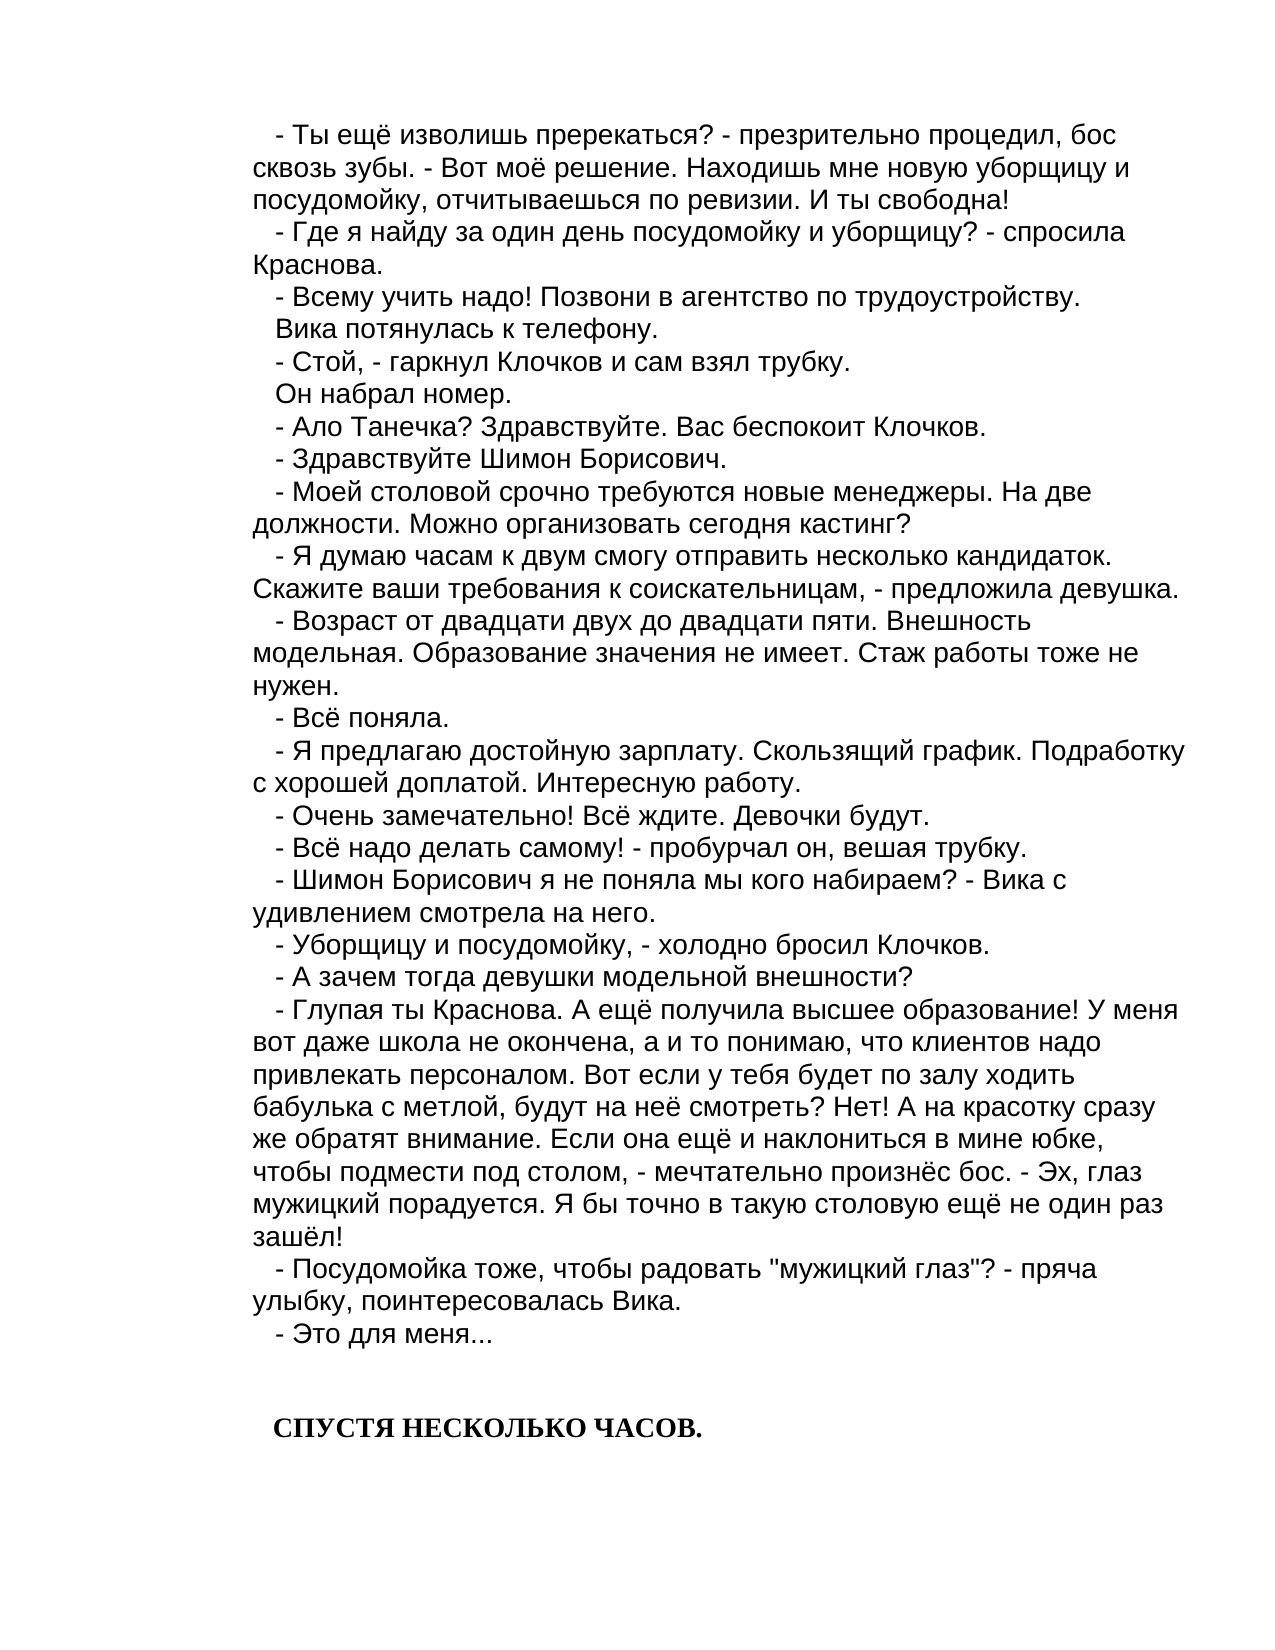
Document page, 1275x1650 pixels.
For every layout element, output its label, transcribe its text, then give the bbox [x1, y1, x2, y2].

text - Ало Танечка? Здравствуйте. Вас беспокоит Клочков. [252, 410, 1186, 442]
text - А зачем тогда девушки модельной внешности? [252, 960, 1186, 993]
text - Очень замечательно! Всё ждите. Девочки будут. [252, 798, 1186, 831]
text - Возраст от двадцати двух до двадцати пяти. Внешность модельная. Образование значения не имеет. Стаж работы тоже не нужен. [252, 604, 1186, 701]
text Вика потянулась к телефону. [252, 312, 1186, 345]
text - Всё надо делать самому! - пробурчал он, вешая трубку. [252, 831, 1186, 863]
text Он набрал номер. [252, 377, 1186, 410]
text - Где я найду за один день посудомойку и уборщицу? - спросила Краснова. [252, 215, 1186, 280]
text - Шимон Борисович я не поняла мы кого набираем? - Вика с удивлением смотрела на него. [252, 863, 1186, 928]
text - Здравствуйте Шимон Борисович. [252, 442, 1186, 474]
text - Всё поняла. [252, 701, 1186, 734]
text - Я думаю часам к двум смогу отправить несколько кандидаток. Скажите ваши требования к соискательницам, - предложила девушка. [252, 539, 1186, 604]
text - Посудомойка тоже, чтобы радовать "мужицкий глаз"? - пряча улыбку, поинтересовалась Вика. [252, 1252, 1186, 1317]
text - Уборщицу и посудомойку, - холодно бросил Клочков. [252, 928, 1186, 960]
text - Ты ещё изволишь пререкаться? - презрительно процедил, бос сквозь зубы. - Вот моё решение. Находишь мне новую уборщицу и посудомойку, отчитываешься по ревизии. И ты свободна! [252, 118, 1186, 215]
text - Глупая ты Краснова. А ещё получила высшее образование! У меня вот даже школа не окончена, а и то понимаю, что клиентов надо привлекать персоналом. Вот если у тебя будет по залу ходить бабулька с метлой, будут на неё смотреть? Нет! А на красотку сразу же обратят внимание. Если она ещё и наклониться в мине юбке, чтобы подмести под столом, - мечтательно произнёс бос. - Эх, глаз мужицкий порадуется. Я бы точно в такую столовую ещё не один раз зашёл! [252, 993, 1186, 1252]
text - Я предлагаю достойную зарплату. Скользящий график. Подработку с хорошей доплатой. Интересную работу. [252, 734, 1186, 798]
text - Моей столовой срочно требуются новые менеджеры. На две должности. Можно организовать сегодня кастинг? [252, 474, 1186, 539]
text - Всему учить надо! Позвони в агентство по трудоустройству. [252, 280, 1186, 312]
text - Это для меня... [252, 1317, 1186, 1349]
text - Стой, - гаркнул Клочков и сам взял трубку. [252, 345, 1186, 377]
subtitle СПУСТЯ НЕСКОЛЬКО ЧАСОВ. [177, 1411, 1186, 1443]
